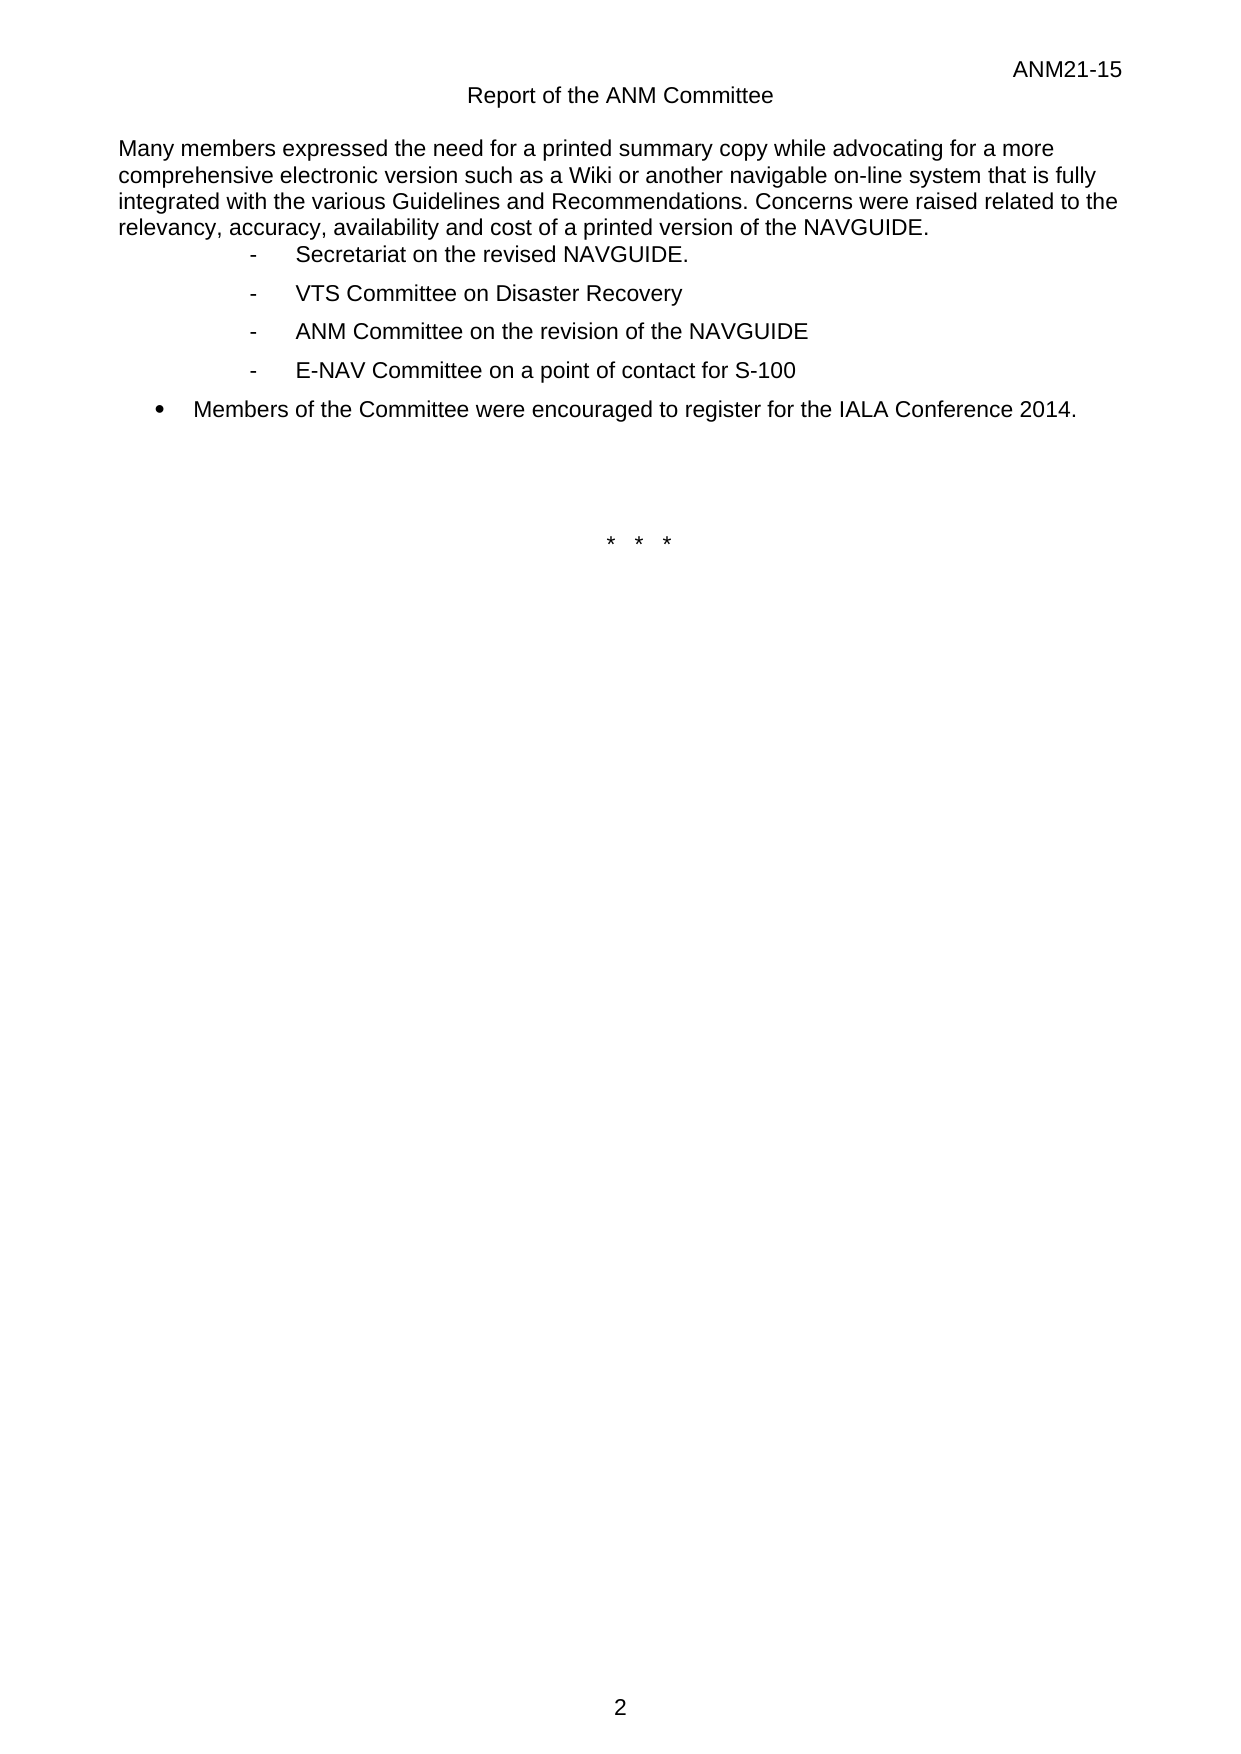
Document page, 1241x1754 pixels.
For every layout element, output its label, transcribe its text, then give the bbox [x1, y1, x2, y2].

text VTS Committee on Disaster Recovery [249, 279, 1122, 306]
text ANM Committee on the revision of the NAVGUIDE [249, 318, 1122, 345]
text E-NAV Committee on a point of contact for S-100 [249, 357, 1122, 383]
text Members of the Committee were encouraged to register for the IALA Conference 2014. [156, 396, 1122, 422]
list * * *Table of Contents [156, 531, 1122, 557]
text Secretariat on the revised NAVGUIDE. [249, 241, 1122, 267]
